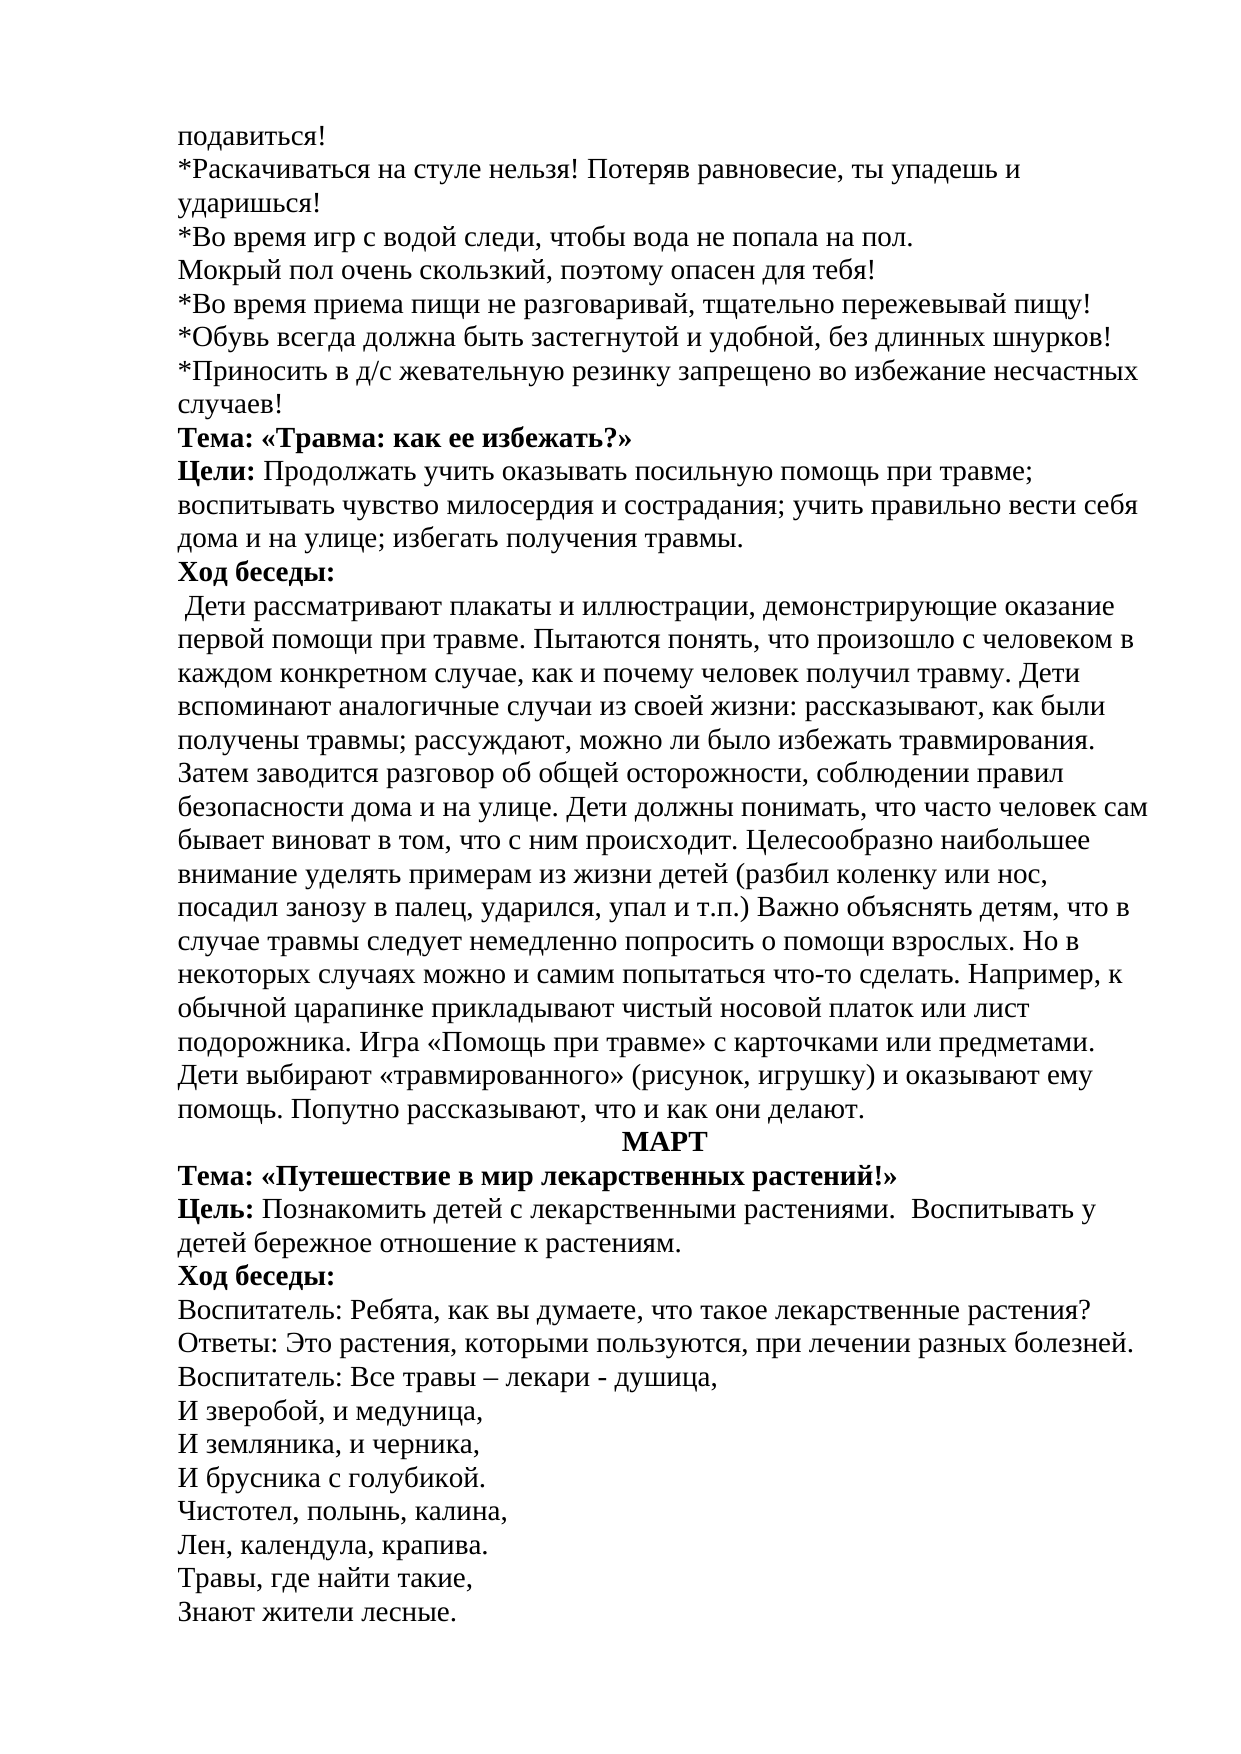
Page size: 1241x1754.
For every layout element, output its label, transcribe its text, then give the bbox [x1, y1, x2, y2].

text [177, 1158, 1152, 1627]
text Тема: «Травма: как ее избежать?» [177, 420, 1152, 453]
text Дети рассматривают плакаты и иллюстрации, демонстрирующие оказание первой помощи при травме. Пытаются понять, что произошло с человеком в каждом конкретном случае, как и почему человек получил травму. Дети вспоминают аналогичные случаи из своей жизни: рассказывают, как были получены травмы; рассуждают, можно ли было избежать травмирования. Затем заводится разговор об общей осторожности, соблюдении правил безопасности дома и на улице. Дети должны понимать, что часто человек сам бывает виноват в том, что с ним происходит. Целесообразно наибольшее внимание уделять примерам из жизни детей (разбил коленку или нос, посадил занозу в палец, ударился, упал и т.п.) Важно объяснять детям, что в случае травмы следует немедленно попросить о помощи взрослых. Но в некоторых случаях можно и самим попытаться что-то сделать. Например, к обычной царапинке прикладывают чистый носовой платок или лист подорожника. Игра «Помощь при травме» с карточками или предметами. Дети выбирают «травмированного» (рисунок, игрушку) и оказывают ему помощь. Попутно рассказывают, что и как они делают. [177, 588, 1152, 1124]
text МАРТ [177, 1124, 1152, 1158]
text Ход беседы: [177, 554, 1152, 588]
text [177, 118, 1152, 420]
text Цели: Продолжать учить оказывать посильную помощь при травме; воспитывать чувство милосердия и сострадания; учить правильно вести себя дома и на улице; избегать получения травмы. [177, 453, 1152, 554]
